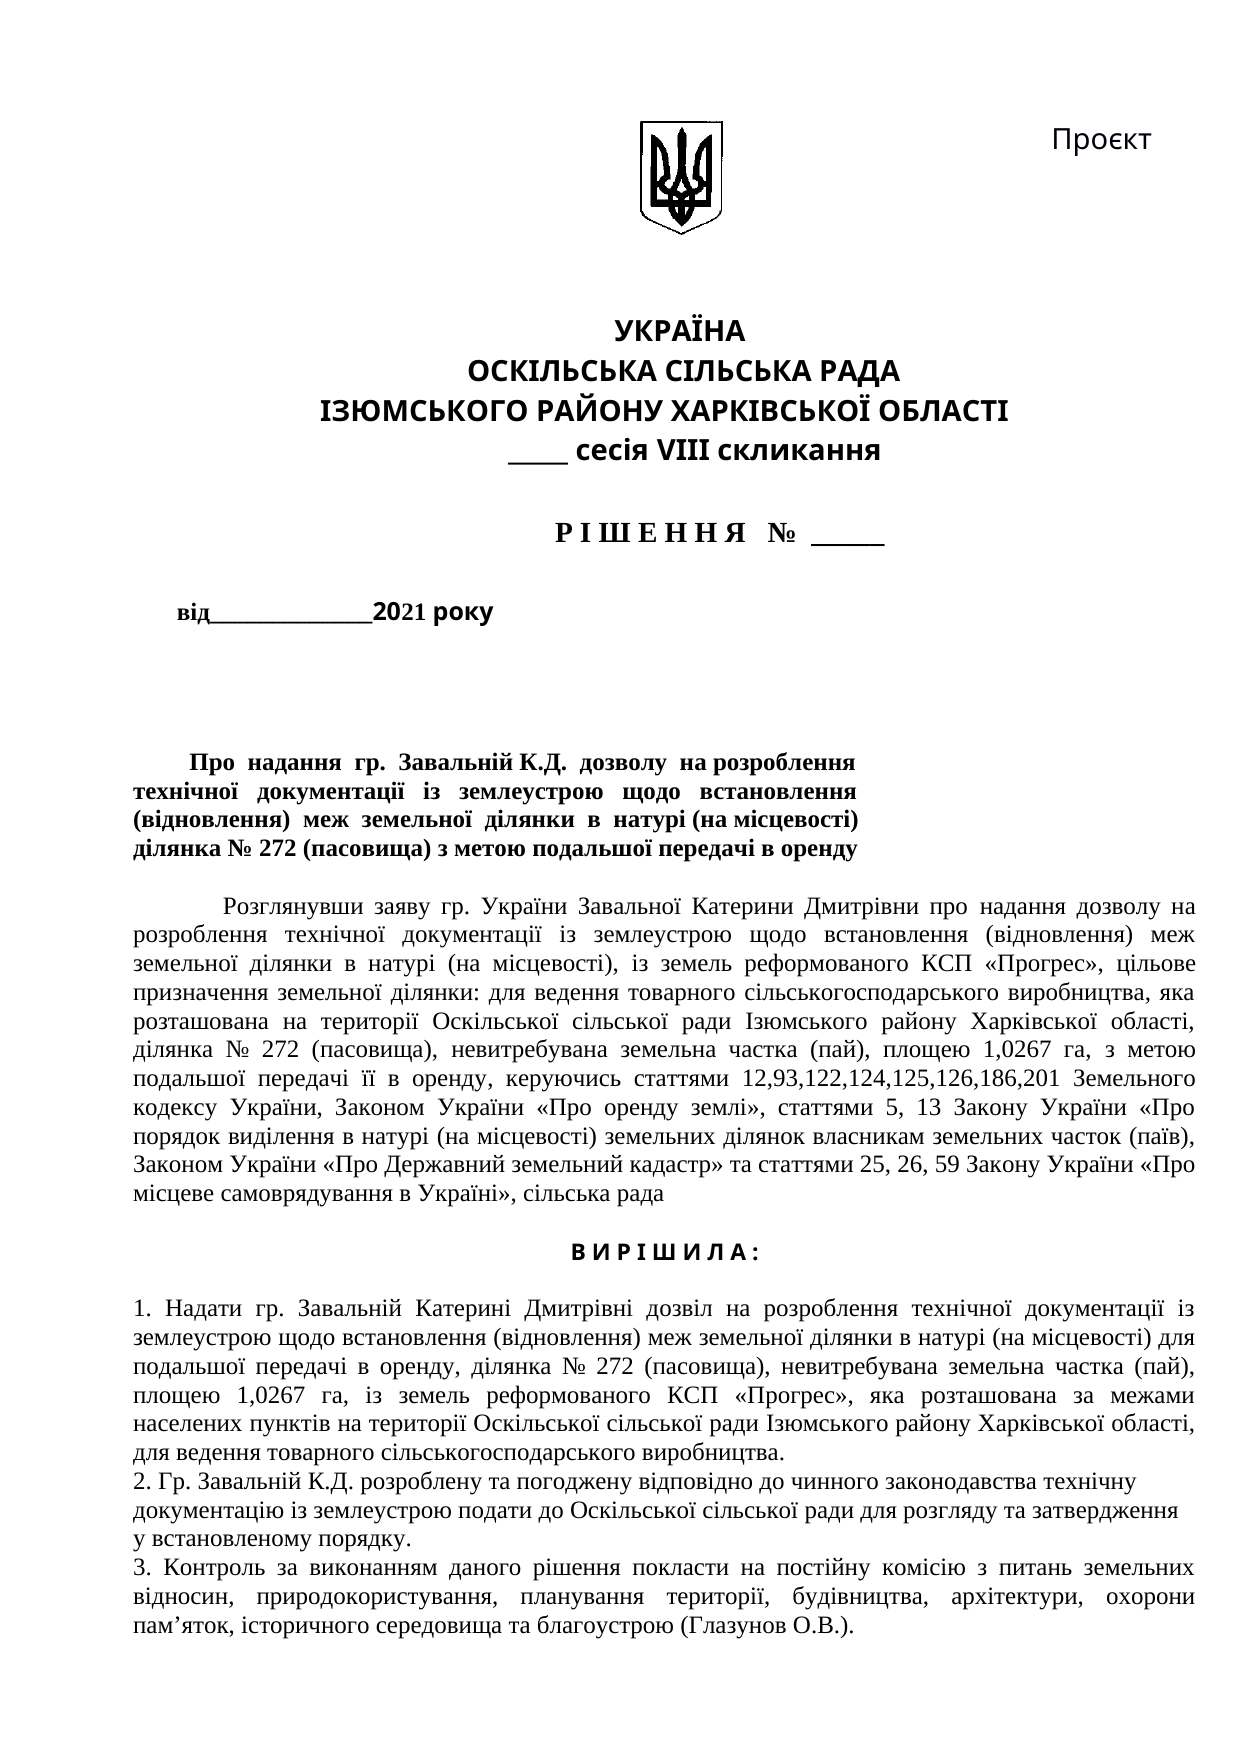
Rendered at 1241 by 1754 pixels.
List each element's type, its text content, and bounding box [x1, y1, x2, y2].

text (відновлення) меж земельної ділянки в натурі (на місцевості) [133, 804, 1196, 833]
text технічної документації із землеустрою щодо встановлення [133, 776, 1196, 804]
text В И Р І Ш И Л А : [133, 1236, 1196, 1267]
text Про надання гр. Завальній К.Д. дозволу на розроблення [133, 747, 1196, 776]
text УКРАЇНА [133, 310, 1196, 350]
text від_____________2021 року [133, 594, 1196, 628]
text Розглянувши заяву гр. України Завальної Катерини Дмитрівни про надання дозволу на розроблення технічної документації із землеустрою щодо встановлення (відновлення) меж земельної ділянки в натурі (на місцевості), із земель реформованого КСП «Прогрес», цільове призначення земельної ділянки: для ведення товарного сільськогосподарського виробництва, яка розташована на території Оскільської сільської ради Ізюмського району Харківської області, ділянка № 272 (пасовища), невитребувана земельна частка (пай), площею 1,0267 га, з метою подальшої передачі її в оренду, керуючись статтями 12,93,122,124,125,126,186,201 Земельного кодексу України, Законом України «Про оренду землі», статтями 5, 13 Закону України «Про порядок виділення в натурі (на місцевості) земельних ділянок власникам земельних часток (паїв), Законом України «Про Державний земельний кадастр» та статтями 25, 26, 59 Закону України «Про місцеве самоврядування в Україні», сільська рада [133, 891, 1196, 1207]
table_header Проєкт [144, 118, 1163, 310]
text Р І Ш Е Н Н Я № _____ [183, 515, 1196, 548]
text _____ сесія VІІІ скликання [133, 429, 1196, 469]
text ОСКІЛЬСЬКА СІЛЬСЬКА РАДА [133, 350, 1196, 390]
text 2. Гр. Завальній К.Д. розроблену та погоджену відповідно до чинного законодавства технічну документацію із землеустрою подати до Оскільської сільської ради для розгляду та затвердження у встановленому порядку. [133, 1466, 1196, 1552]
text 1. Надати гр. Завальній Катерині Дмитрівні дозвіл на розроблення технічної документації із землеустрою щодо встановлення (відновлення) меж земельної ділянки в натурі (на місцевості) для подальшої передачі в оренду, ділянка № 272 (пасовища), невитребувана земельна частка (пай), площею 1,0267 га, із земель реформованого КСП «Прогрес», яка розташована за межами населених пунктів на території Оскільської сільської ради Ізюмського району Харківської області, для ведення товарного сільськогосподарського виробництва. [133, 1293, 1196, 1466]
text ІЗЮМСЬКОГО РАЙОНУ ХАРКІВСЬКОЇ ОБЛАСТІ [133, 390, 1196, 429]
text ділянка № 272 (пасовища) з метою подальшої передачі в оренду [133, 833, 1196, 862]
text 3. Контроль за виконанням даного рішення покласти на постійну комісію з питань земельних відносин, природокористування, планування території, будівництва, архітектури, охорони пам’яток, історичного середовища та благоустрою (Глазунов О.В.). [133, 1552, 1196, 1638]
